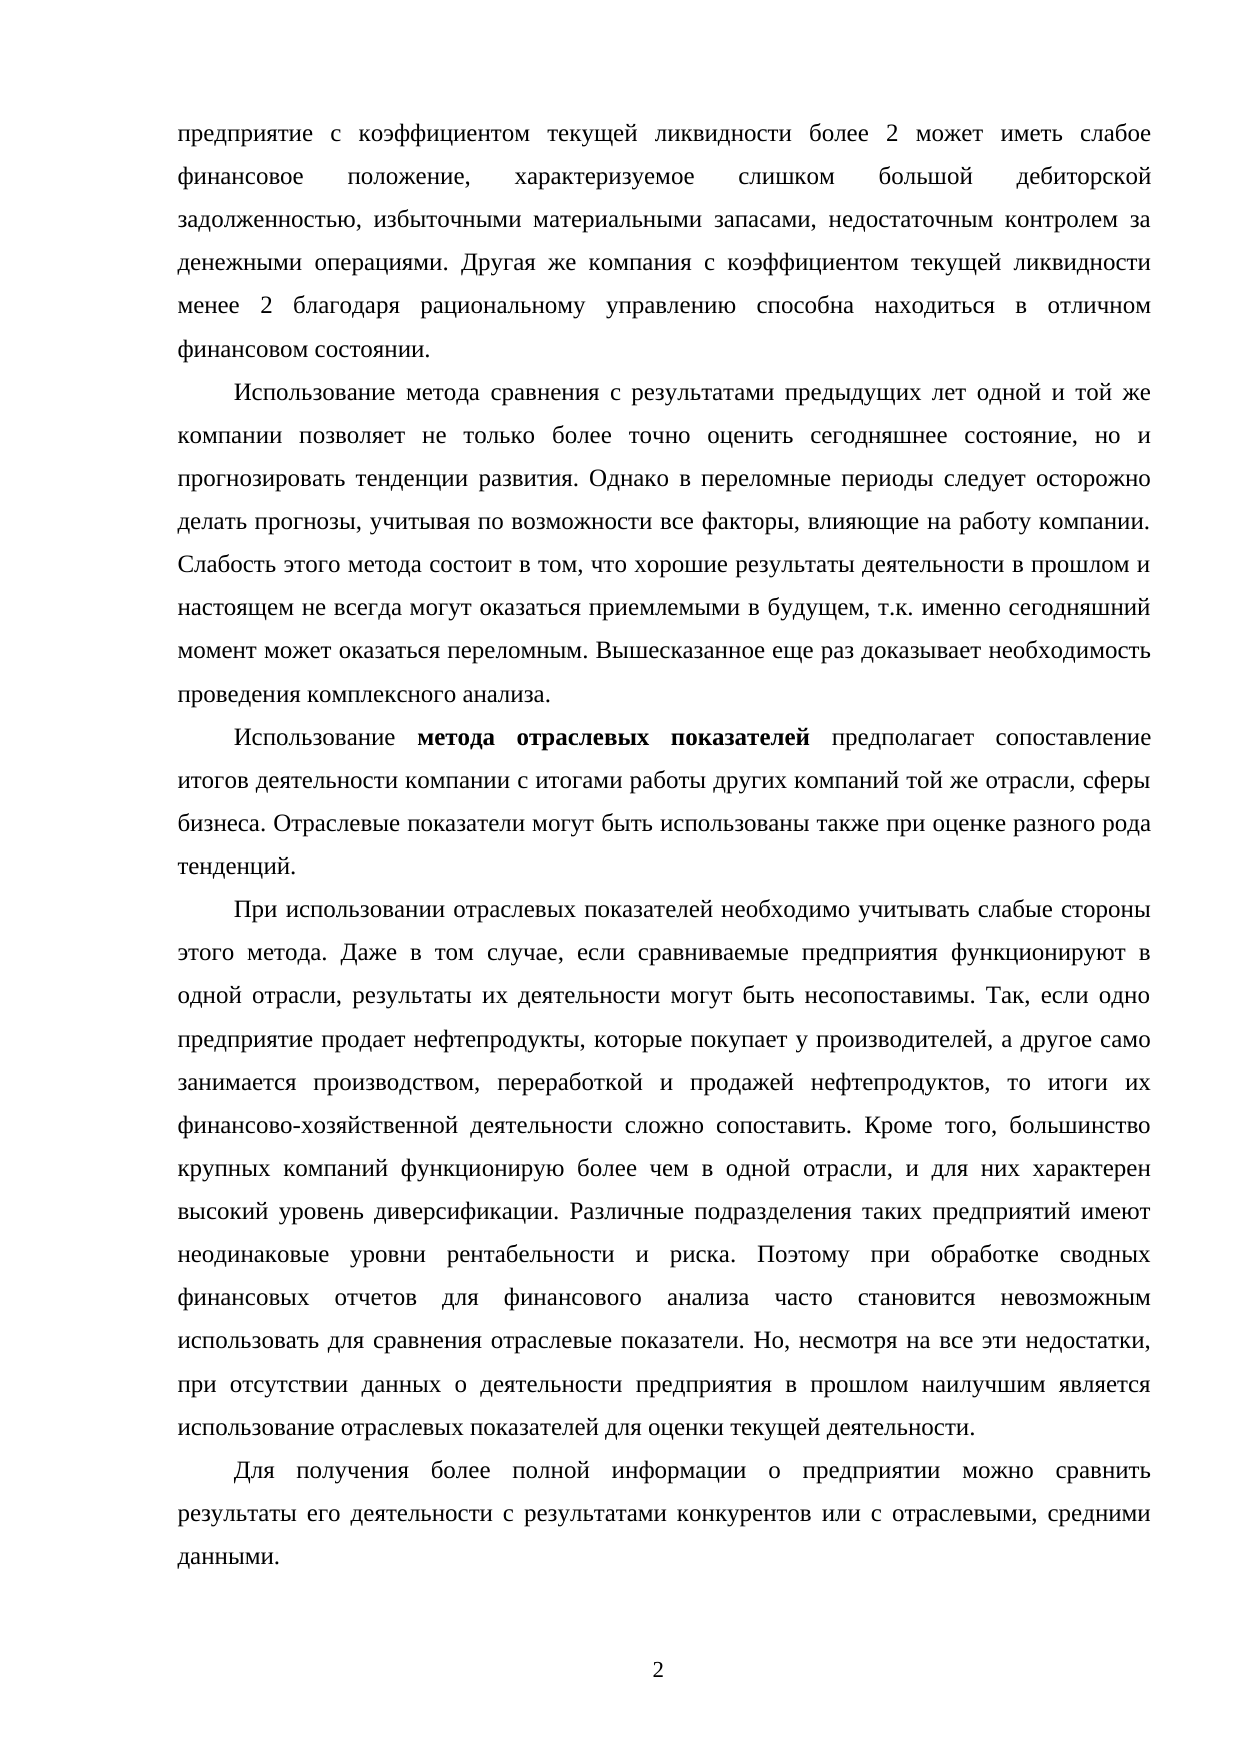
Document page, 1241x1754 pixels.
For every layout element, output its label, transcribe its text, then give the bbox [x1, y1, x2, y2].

text Для получения более полной информации о предприятии можно сравнить результаты его деятельности с результатами конкурентов или с отраслевыми, средними данными. [177, 1455, 1152, 1570]
text При использовании отраслевых показателей необходимо учитывать слабые стороны этого метода. Даже в том случае, если сравниваемые предприятия функционируют в одной отрасли, результаты их деятельности могут быть несопоставимы. Так, если одно предприятие продает нефтепродукты, которые покупает у производителей, а другое само занимается производством, переработкой и продажей нефтепродуктов, то итоги их финансово-хозяйственной деятельности сложно сопоставить. Кроме того, большинство крупных компаний функционирую более чем в одной отрасли, и для них характерен высокий уровень диверсификации. Различные подразделения таких предприятий имеют неодинаковые уровни рентабельности и риска. Поэтому при обработке сводных финансовых отчетов для финансового анализа часто становится невозможным использовать для сравнения отраслевые показатели. Но, несмотря на все эти недостатки, при отсутствии данных о деятельности предприятия в прошлом наилучшим является использование отраслевых показателей для оценки текущей деятельности. [177, 894, 1152, 1441]
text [177, 118, 1152, 362]
text Использование метода сравнения с результатами предыдущих лет одной и той же компании позволяет не только более точно оценить сегодняшнее состояние, но и прогнозировать тенденции развития. Однако в переломные периоды следует осторожно делать прогнозы, учитывая по возможности все факторы, влияющие на работу компании. Слабость этого метода состоит в том, что хорошие результаты деятельности в прошлом и настоящем не всегда могут оказаться приемлемыми в будущем, т.к. именно сегодняшний момент может оказаться переломным. Вышесказанное еще раз доказывает необходимость проведения комплексного анализа. [177, 377, 1152, 707]
text Использование метода отраслевых показателей предполагает сопоставление итогов деятельности компании с итогами работы других компаний той же отрасли, сферы бизнеса. Отраслевые показатели могут быть использованы также при оценке разного рода тенденций. [177, 722, 1152, 880]
